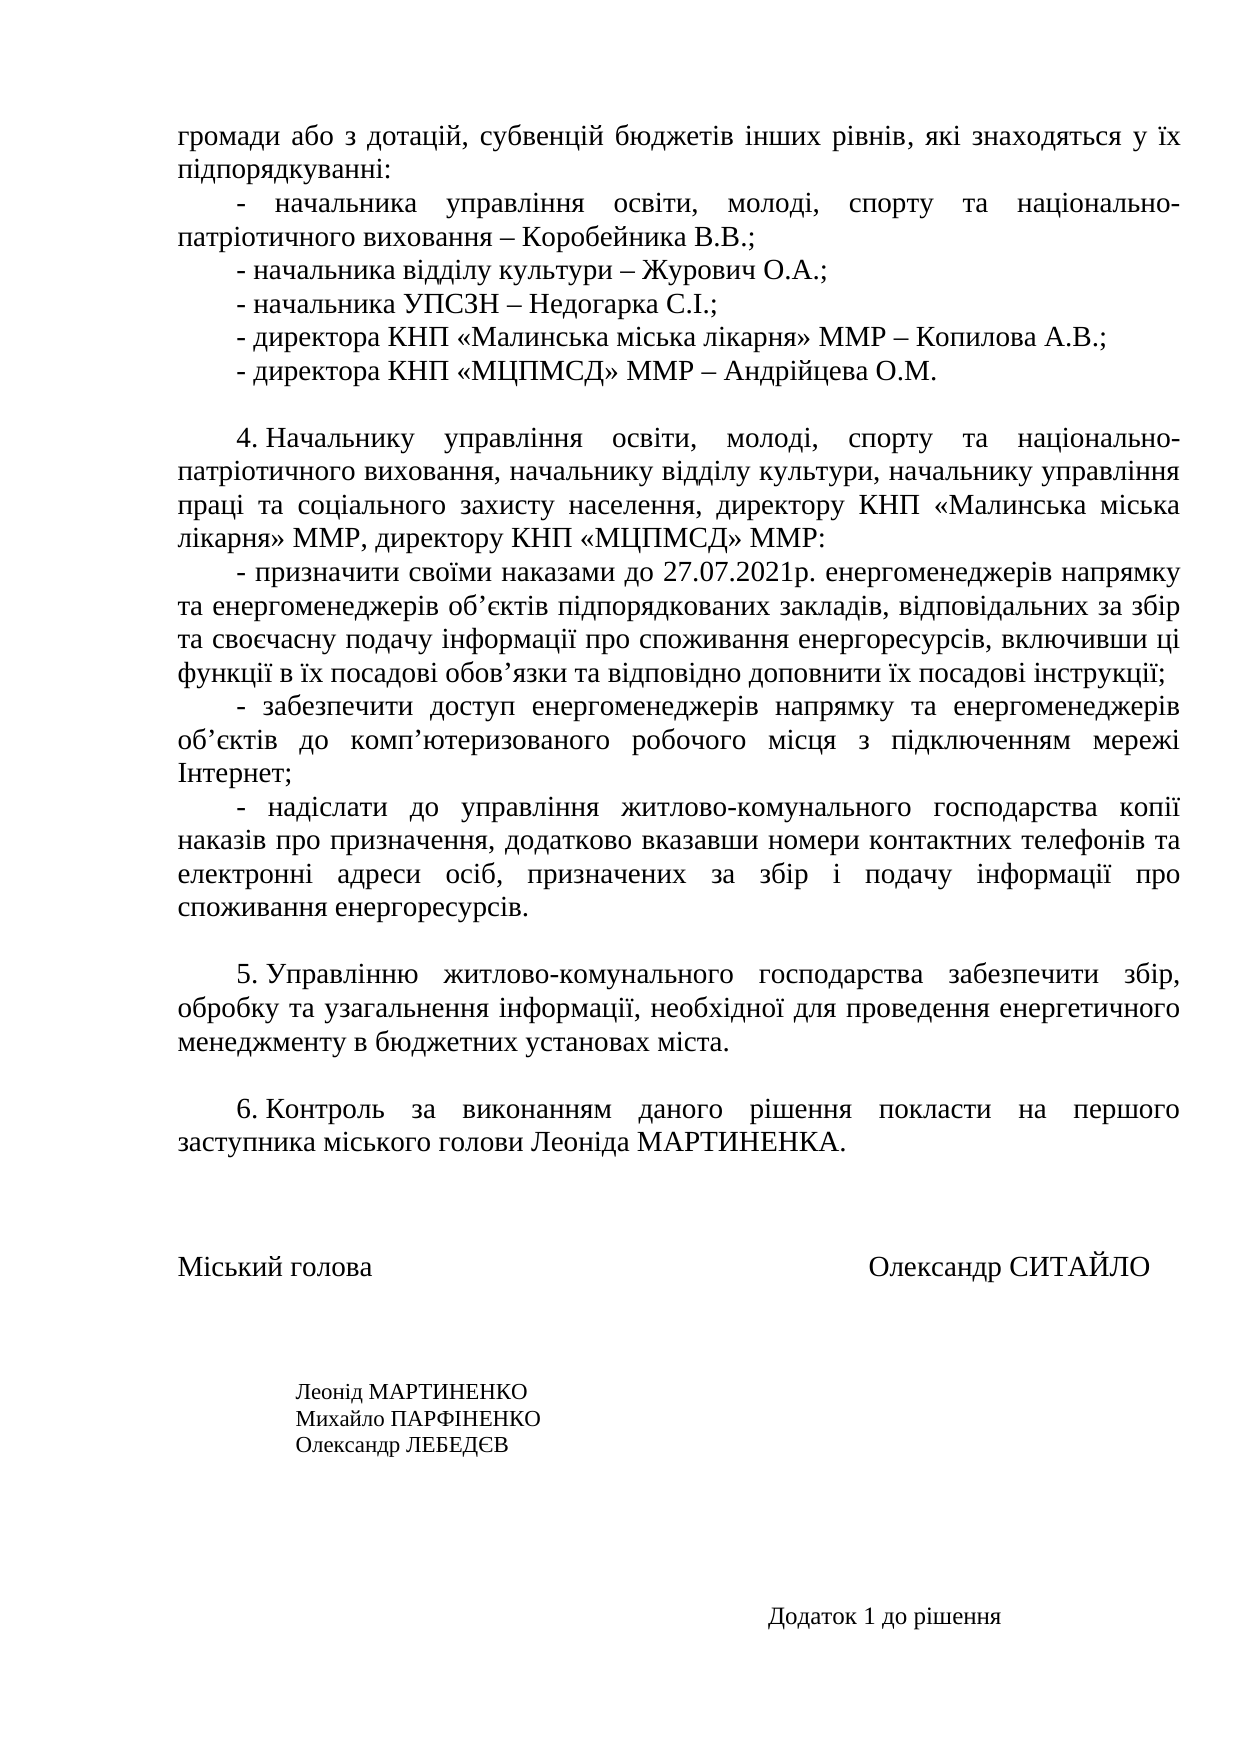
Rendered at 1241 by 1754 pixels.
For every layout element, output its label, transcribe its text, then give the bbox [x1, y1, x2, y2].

text - надіслати до управління житлово-комунального господарства копії наказів про призначення, додатково вказавши номери контактних телефонів та електронні адреси осіб, призначених за збір і подачу інформації про споживання енергоресурсів. [177, 789, 1181, 923]
text Додаток 1 до рішення [768, 1601, 1181, 1630]
text 5. Управлінню житлово-комунального господарства забезпечити збір, обробку та узагальнення інформації, необхідної для проведення енергетичного менеджменту в бюджетних установах міста. [177, 957, 1181, 1057]
text - начальника відділу культури – Журович О.А.; [177, 252, 1181, 286]
text - директора КНП «Малинська міська лікарня» ММР – Копилова А.В.; [177, 319, 1181, 353]
list Міський голова Олександр СИТАЙЛО [177, 1249, 1181, 1282]
list Михайло ПАРФІНЕНКО [295, 1405, 1181, 1431]
list Олександр ЛЕБЕДЄВ [295, 1431, 1181, 1457]
text - забезпечити доступ енергоменеджерів напрямку та енергоменеджерів об’єктів до комп’ютеризованого робочого місця з підключенням мережі Інтернет; [177, 688, 1181, 789]
list Леонід МАРТИНЕНКО [295, 1378, 1181, 1405]
text 4. Начальнику управління освіти, молоді, спорту та національно-патріотичного виховання, начальнику відділу культури, начальнику управління праці та соціального захисту населення, директору КНП «Малинська міська лікарня» ММР, директору КНП «МЦПМСД» ММР: [177, 420, 1181, 554]
text - директора КНП «МЦПМСД» ММР – Андрійцева О.М. [177, 353, 1181, 386]
text 6. Контроль за виконанням даного рішення покласти на першого заступника міського голови Леоніда МАРТИНЕНКА. [177, 1091, 1181, 1158]
text - начальника УПСЗН – Недогарка С.І.; [177, 286, 1181, 319]
text - начальника управління освіти, молоді, спорту та національно-патріотичного виховання – Коробейника В.В.; [177, 185, 1181, 252]
text - призначити своїми наказами до 27.07.2021р. енергоменеджерів напрямку та енергоменеджерів об’єктів підпорядкованих закладів, відповідальних за збір та своєчасну подачу інформації про споживання енергоресурсів, включивши ці функції в їх посадові обов’язки та відповідно доповнити їх посадові інструкції; [177, 554, 1181, 688]
